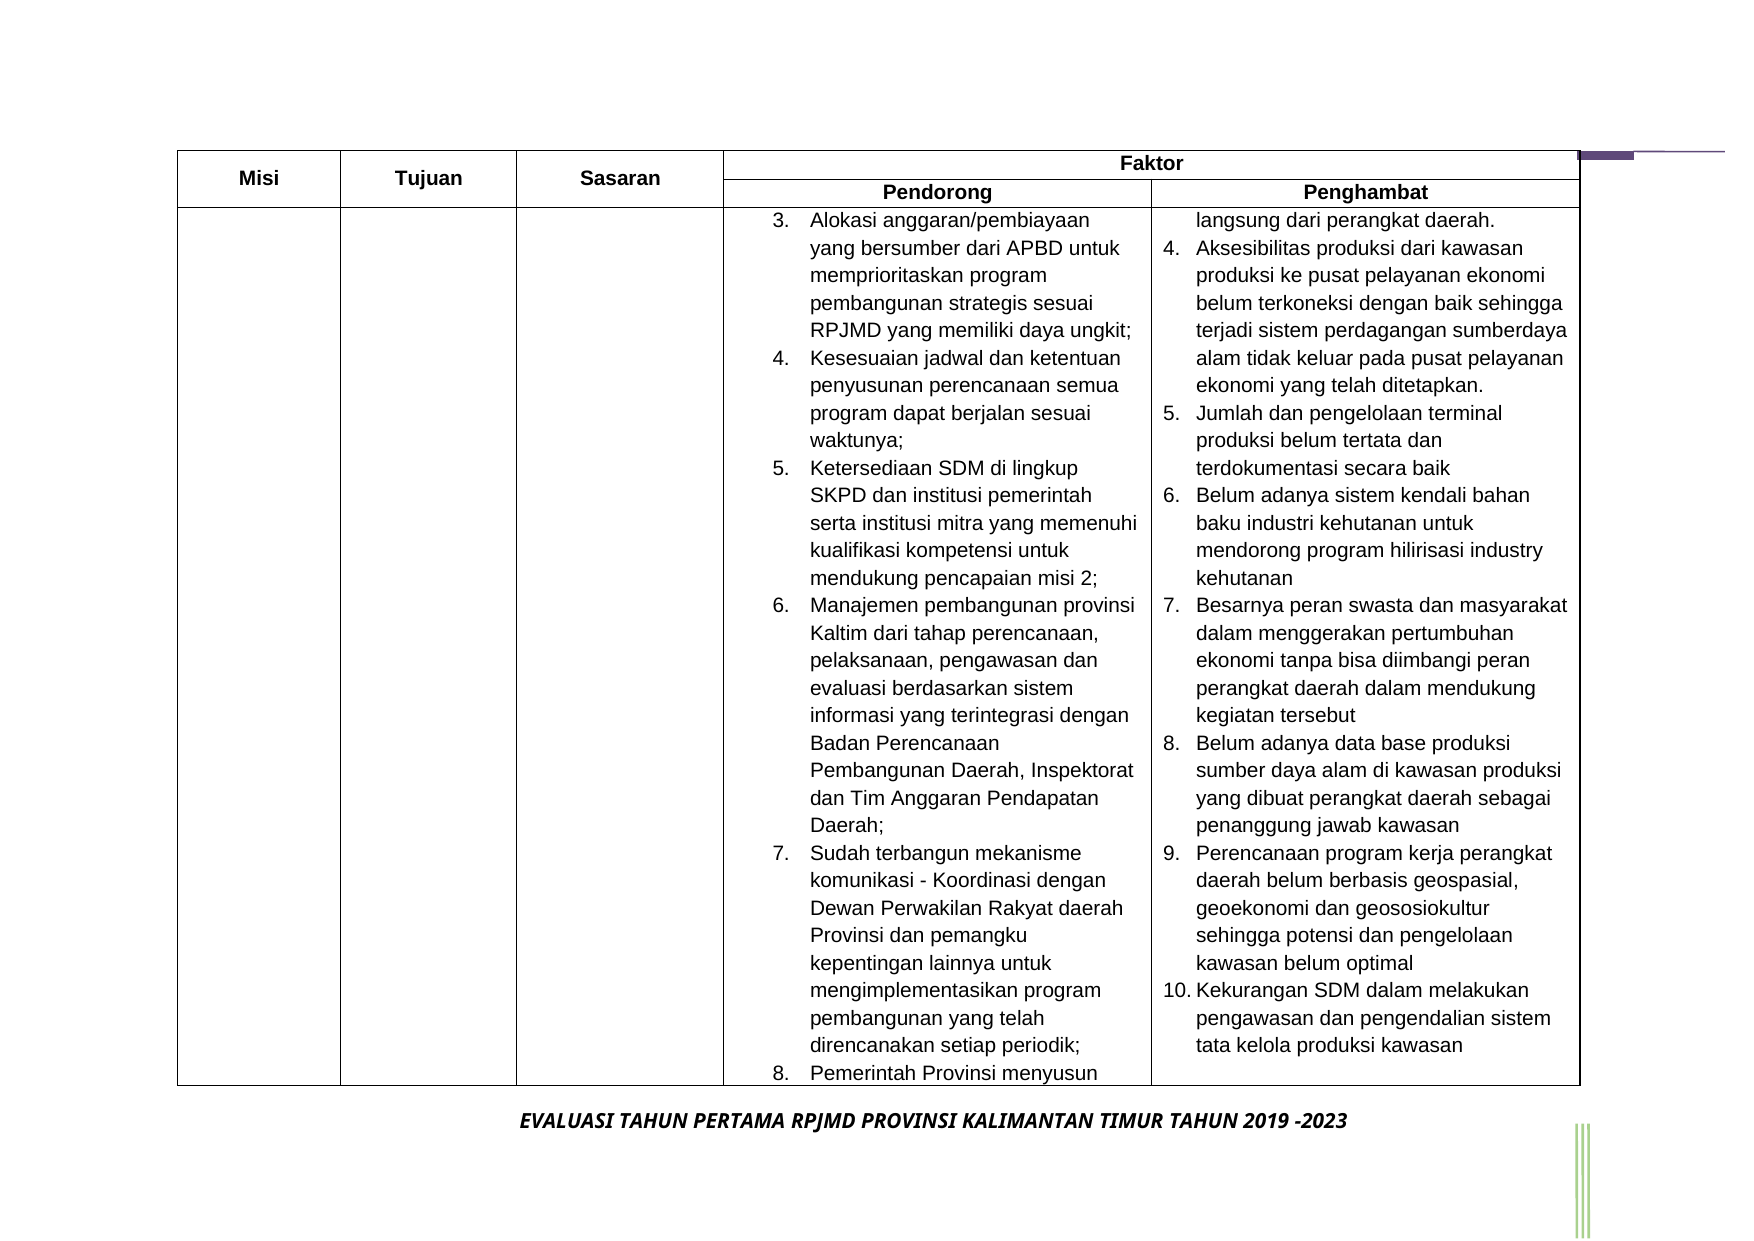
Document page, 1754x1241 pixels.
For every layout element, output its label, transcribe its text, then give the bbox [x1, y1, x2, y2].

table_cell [517, 208, 723, 1084]
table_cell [1152, 208, 1579, 1084]
table_cell [341, 208, 516, 1084]
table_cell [724, 208, 1151, 1084]
table_header Misi [178, 151, 340, 207]
table_cell [178, 208, 340, 1084]
table_header Tujuan [341, 151, 516, 207]
table_header Faktor [724, 151, 1579, 178]
table_cell Pendorong [724, 180, 1151, 207]
table_cell Penghambat [1152, 180, 1579, 207]
table_header Sasaran [517, 151, 723, 207]
